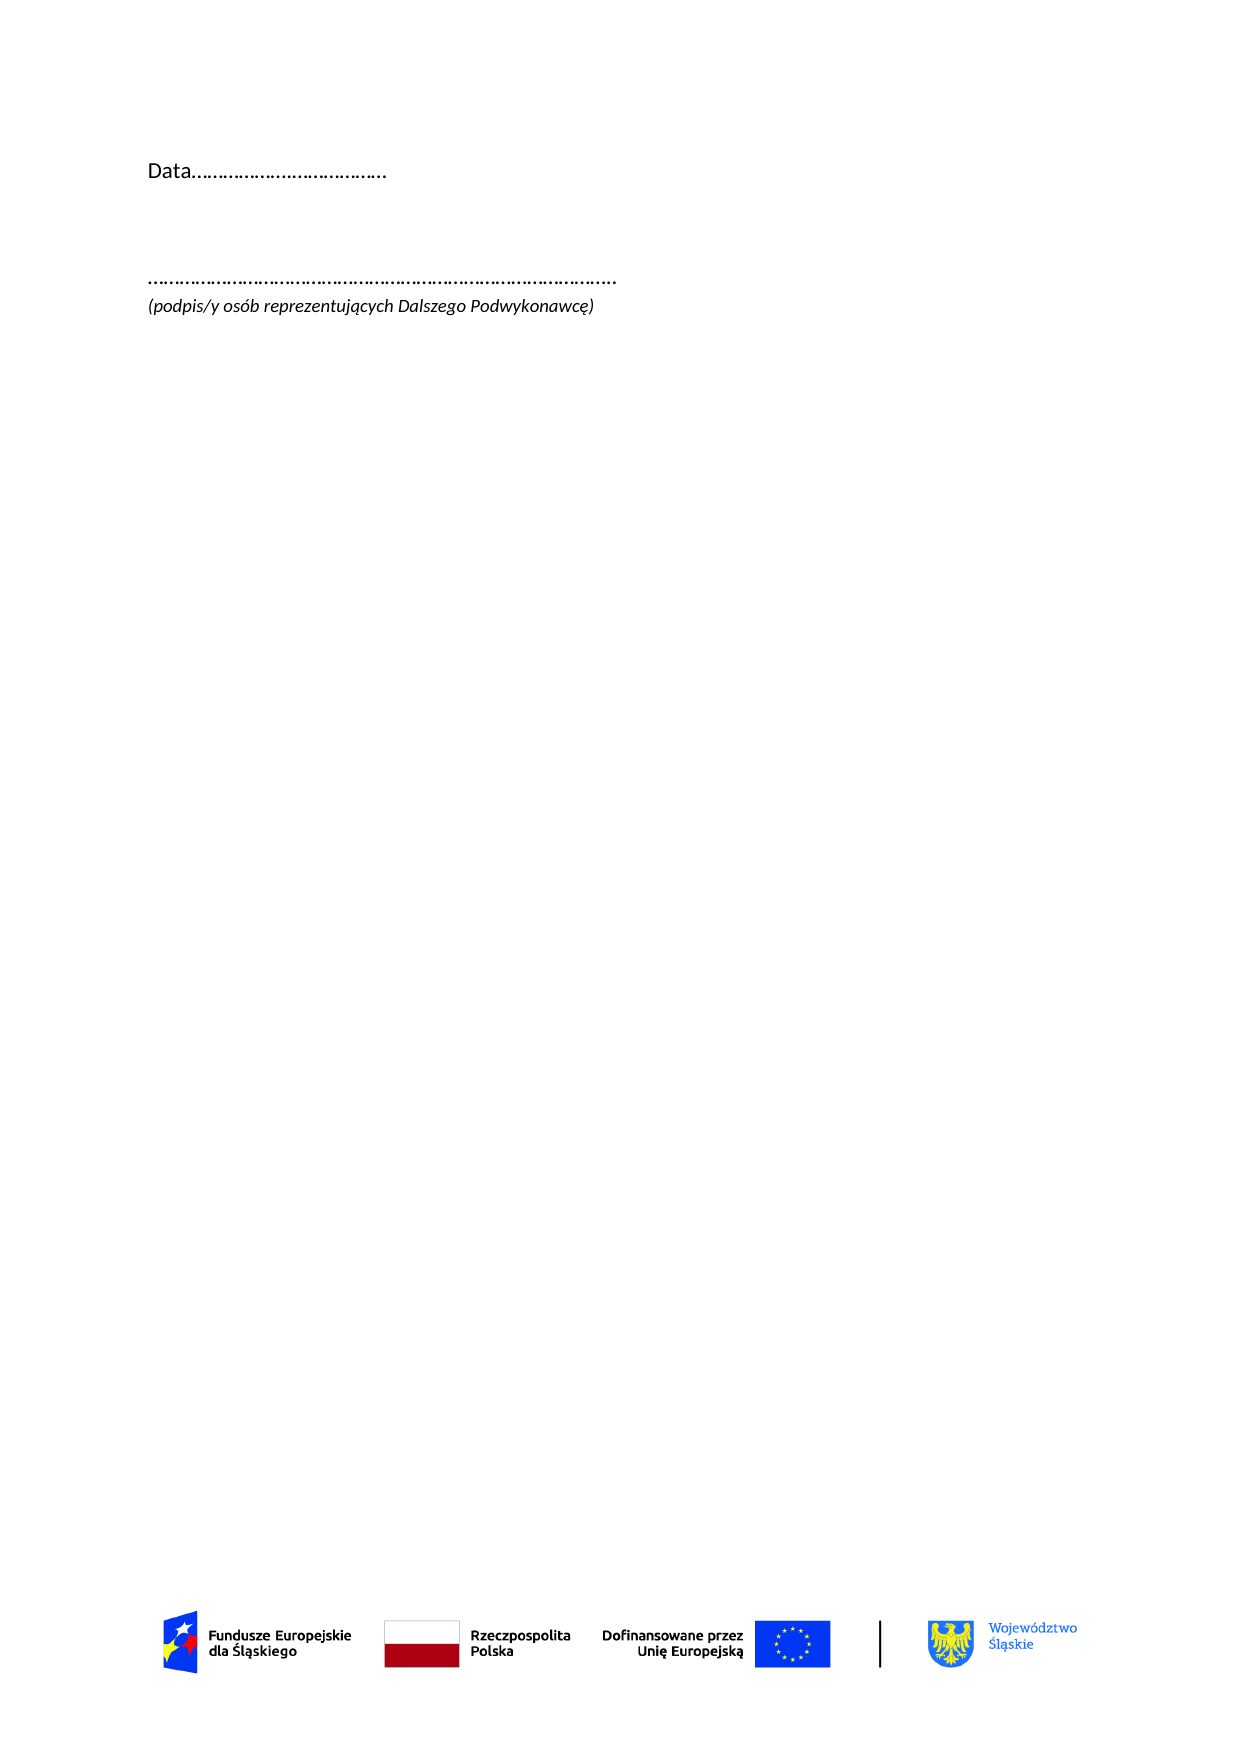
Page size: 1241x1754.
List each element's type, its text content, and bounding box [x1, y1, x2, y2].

picture [147, 1595, 1093, 1689]
text Data……………….……………… [148, 156, 1093, 184]
text …………………………………………………………………………….. (podpis/y osób reprezentujących Dalszego Podwykonawcę) [148, 262, 1093, 317]
